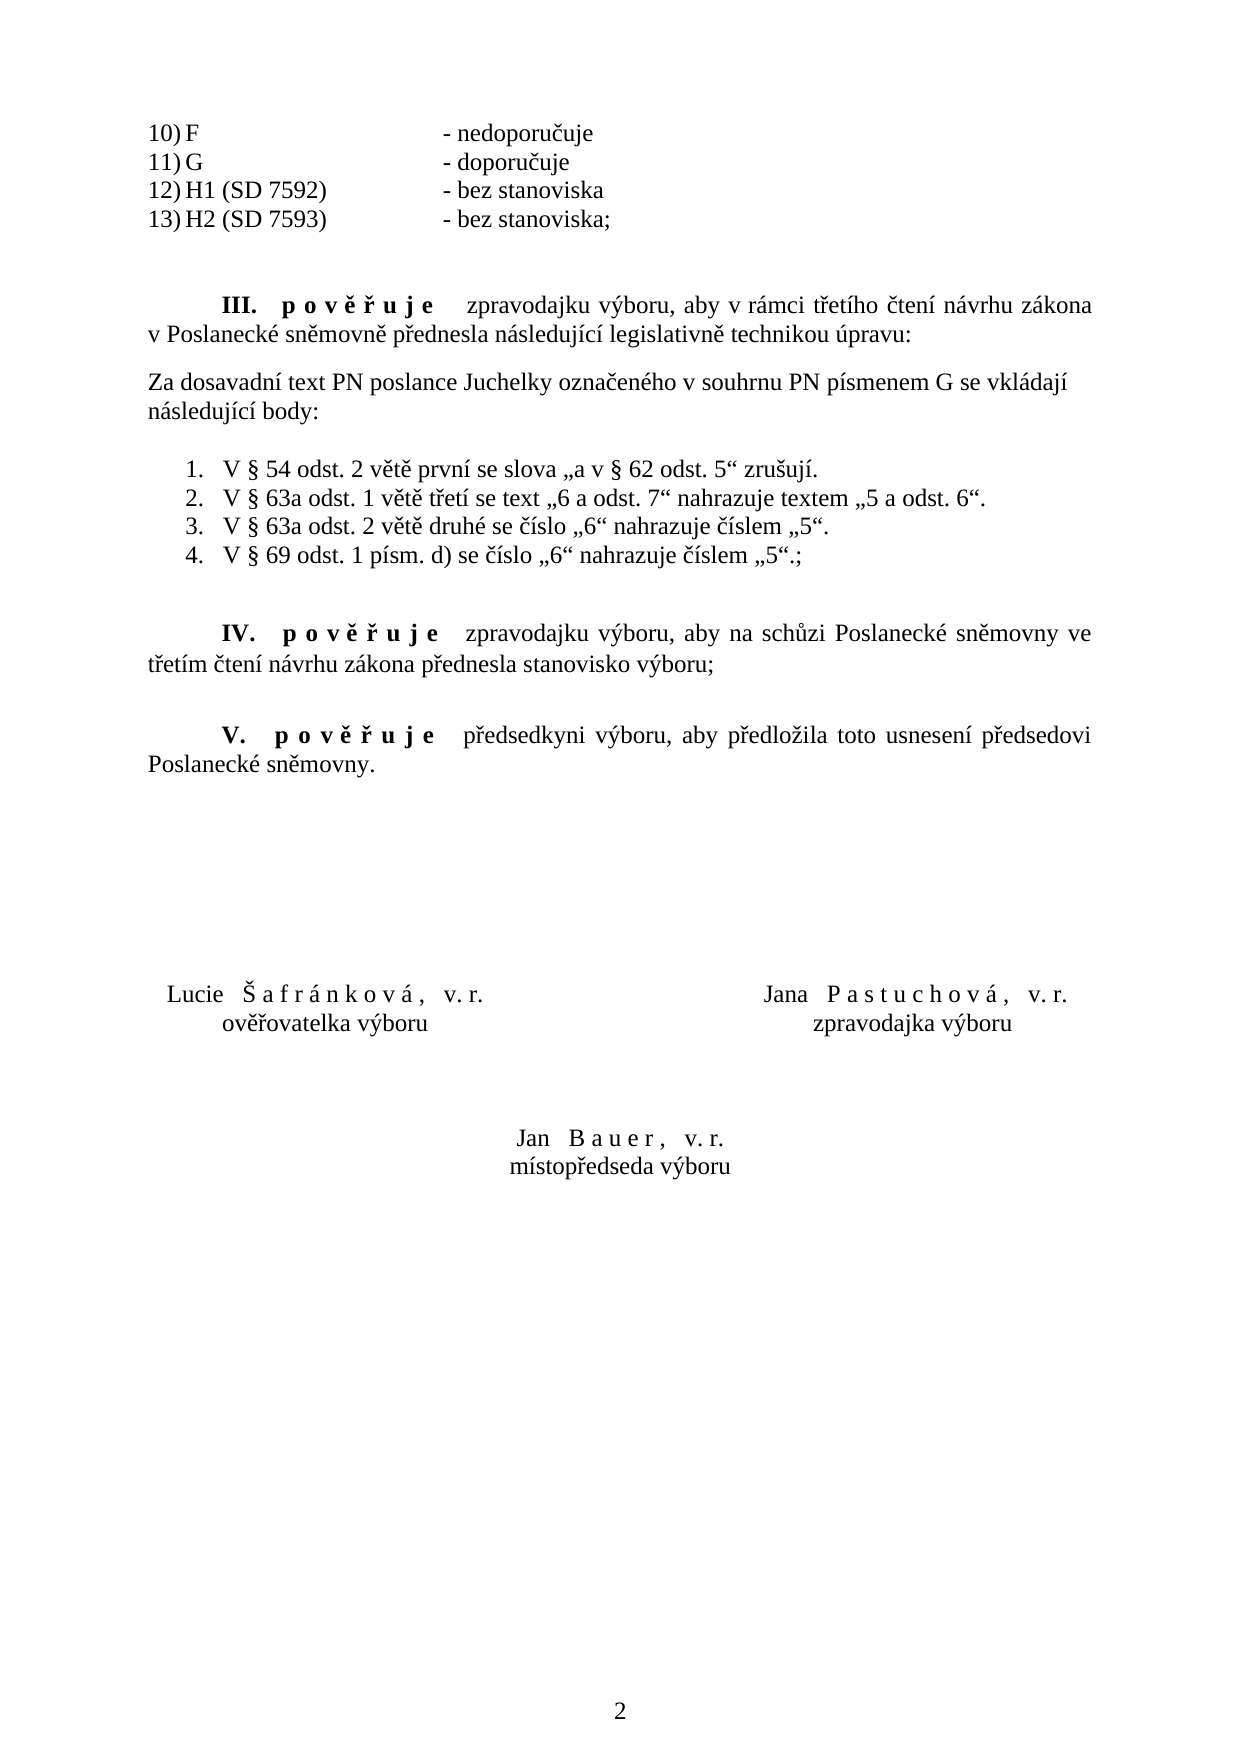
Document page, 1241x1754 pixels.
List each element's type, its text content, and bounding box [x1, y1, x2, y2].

list V § 63a odst. 1 větě třetí se text „6 a odst. 7“ nahrazuje textem „5 a odst. 6“. [185, 483, 1092, 511]
list V § 69 odst. 1 písm. d) se číslo „6“ nahrazuje číslem „5“.; [185, 540, 1092, 569]
list V § 54 odst. 2 větě první se slova „a v § 62 odst. 5“ zrušují. [185, 454, 1092, 483]
text Jan B a u e r , v. r. [148, 1123, 1092, 1151]
list F - nedoporučuje [148, 118, 1092, 147]
text Lucie Š a f r á n k o v á , v. r. Jana P a s t u c h o v á , v. r. [148, 979, 1092, 1008]
list H1 (SD 7592) - bez stanoviska [148, 176, 1092, 204]
text V. p o v ě ř u j e předsedkyni výboru, aby předložila toto usnesení předsedovi Poslanecké sněmovny. [148, 720, 1092, 778]
text III. p o v ě ř u j e zpravodajku výboru, aby v rámci třetího čtení návrhu zákona v Poslanecké sněmovně přednesla následující legislativně technikou úpravu: [148, 291, 1092, 348]
list G - doporučuje [148, 147, 1092, 176]
text Za dosavadní text PN poslance Juchelky označeného v souhrnu PN písmenem G se vkládají následující body: [148, 367, 1092, 425]
text místopředseda výboru [148, 1151, 1092, 1180]
text ověřovatelka výboru zpravodajka výboru [148, 1008, 1092, 1036]
text IV. p o v ě ř u j e zpravodajku výboru, aby na schůzi Poslanecké sněmovny ve třetím čtení návrhu zákona přednesla stanovisko výboru; [148, 618, 1092, 678]
list H2 (SD 7593) - bez stanoviska; [148, 204, 1092, 233]
list V § 63a odst. 2 větě druhé se číslo „6“ nahrazuje číslem „5“. [185, 511, 1092, 540]
